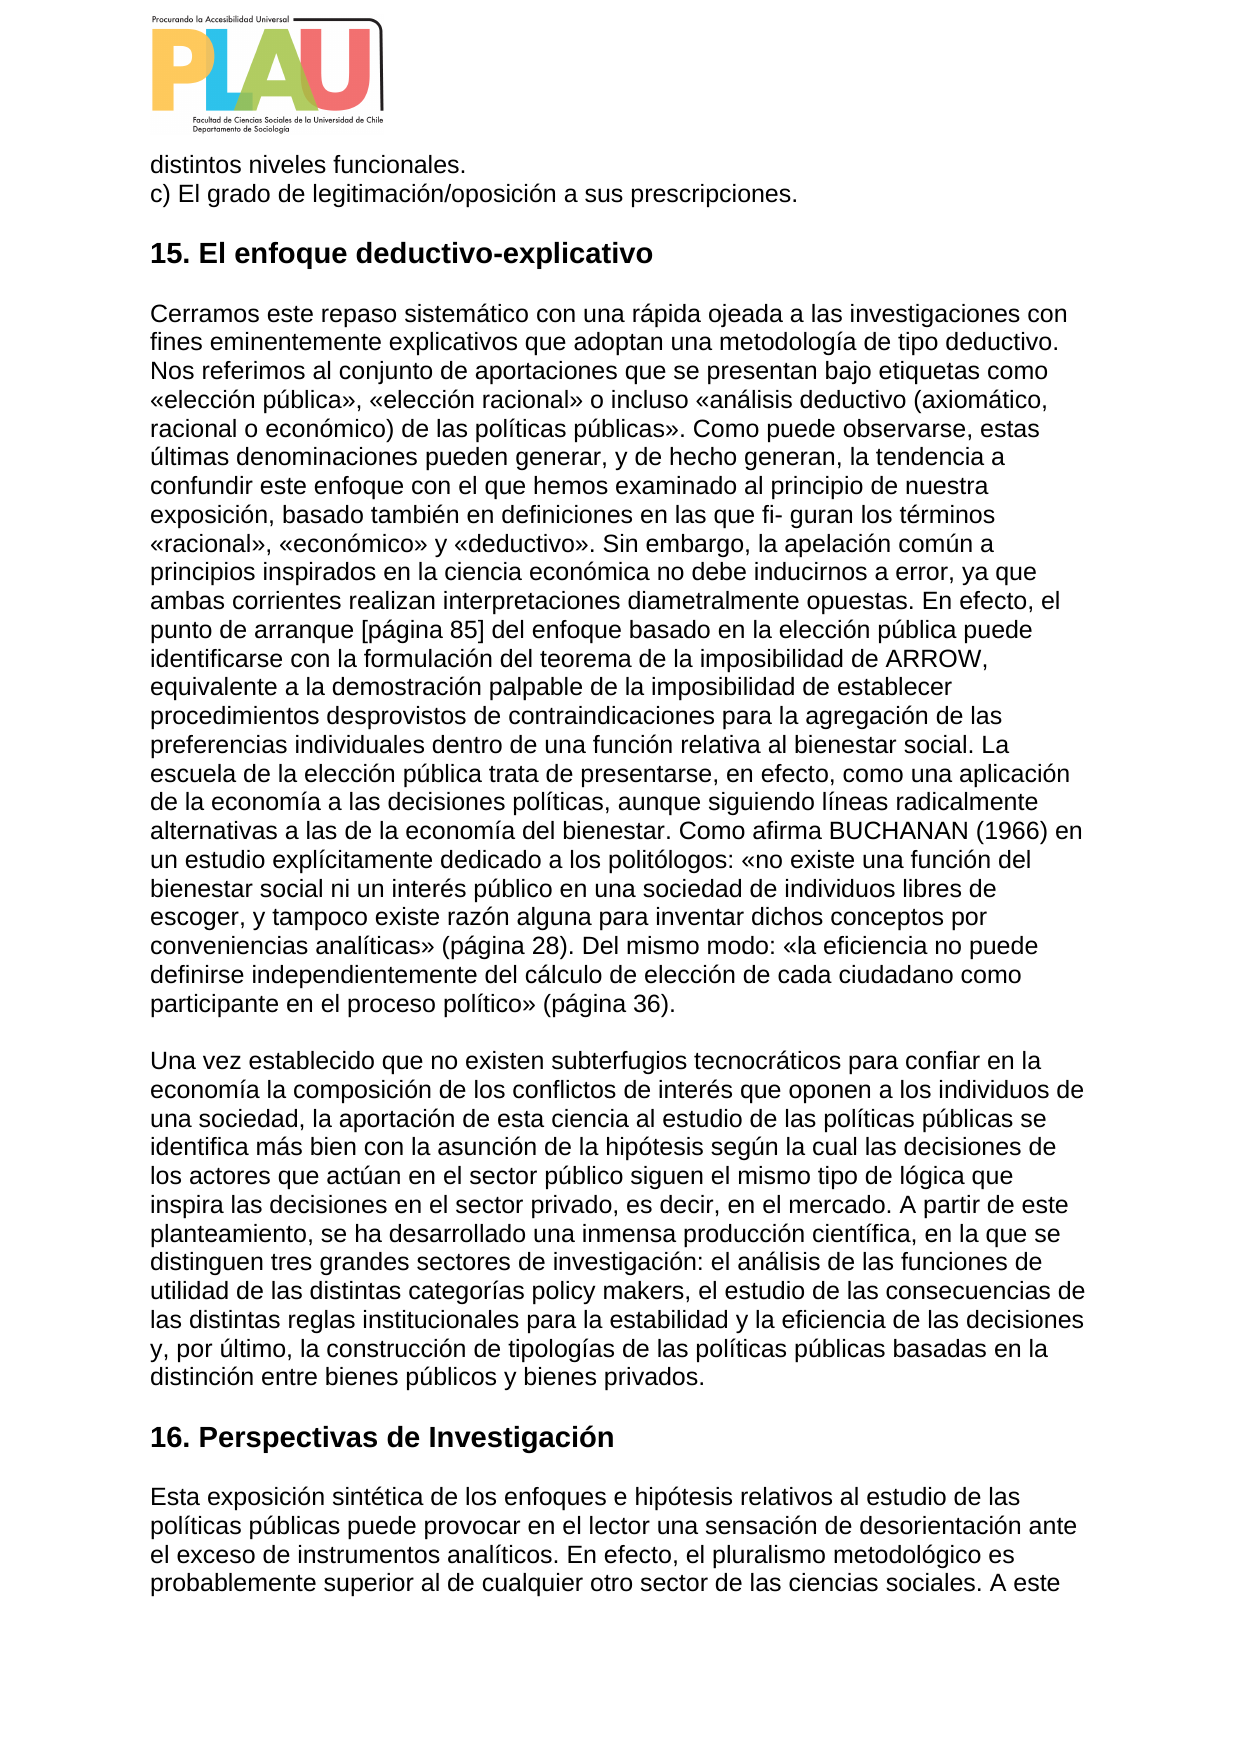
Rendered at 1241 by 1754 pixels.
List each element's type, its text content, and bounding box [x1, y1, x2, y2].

text c) El grado de legitimación/oposición a sus prescripciones. [150, 179, 1090, 207]
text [150, 1482, 1090, 1597]
picture [150, 14, 385, 135]
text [150, 150, 1090, 179]
text Una vez establecido que no existen subterfugios tecnocráticos para confiar en la economía la composición de los conflictos de interés que oponen a los individuos de una sociedad, la aportación de esta ciencia al estudio de las políticas públicas se identifica más bien con la asunción de la hipótesis según la cual las decisiones de los actores que actúan en el sector público siguen el mismo tipo de lógica que inspira las decisiones en el sector privado, es decir, en el mercado. A partir de este planteamiento, se ha desarrollado una inmensa producción científica, en la que se distinguen tres grandes sectores de investigación: el análisis de las funciones de utilidad de las distintas categorías policy makers, el estudio de las consecuencias de las distintas reglas institucionales para la estabilidad y la eficiencia de las decisiones y, por último, la construcción de tipologías de las políticas públicas basadas en la distinción entre bienes públicos y bienes privados. [150, 1046, 1090, 1391]
text Cerramos este repaso sistemático con una rápida ojeada a las investigaciones con fines eminentemente explicativos que adoptan una metodología de tipo deductivo. Nos referimos al conjunto de aportaciones que se presentan bajo etiquetas como «elección pública», «elección racional» o incluso «análisis deductivo (axiomático, racional o económico) de las políticas públicas». Como puede observarse, estas últimas denominaciones pueden generar, y de hecho generan, la tendencia a confundir este enfoque con el que hemos examinado al principio de nuestra exposición, basado también en definiciones en las que fi- guran los términos «racional», «económico» y «deductivo». Sin embargo, la apelación común a principios inspirados en la ciencia económica no debe inducirnos a error, ya que ambas corrientes realizan interpretaciones diametralmente opuestas. En efecto, el punto de arranque [página 85] del enfoque basado en la elección pública puede identificarse con la formulación del teorema de la imposibilidad de ARROW, equivalente a la demostración palpable de la imposibilidad de establecer procedimientos desprovistos de contraindicaciones para la agregación de las preferencias individuales dentro de una función relativa al bienestar social. La escuela de la elección pública trata de presentarse, en efecto, como una aplicación de la economía a las decisiones políticas, aunque siguiendo líneas radicalmente alternativas a las de la economía del bienestar. Como afirma BUCHANAN (1966) en un estudio explícitamente dedicado a los politólogos: «no existe una función del bienestar social ni un interés público en una sociedad de individuos libres de escoger, y tampoco existe razón alguna para inventar dichos conceptos por conveniencias analíticas» (página 28). Del mismo modo: «la eficiencia no puede definirse independientemente del cálculo de elección de cada ciudadano como participante en el proceso político» (página 36). [150, 298, 1090, 1017]
text 15. El enfoque deductivo-explicativo [150, 236, 1090, 270]
text 16. Perspectivas de Investigación [150, 1420, 1090, 1453]
